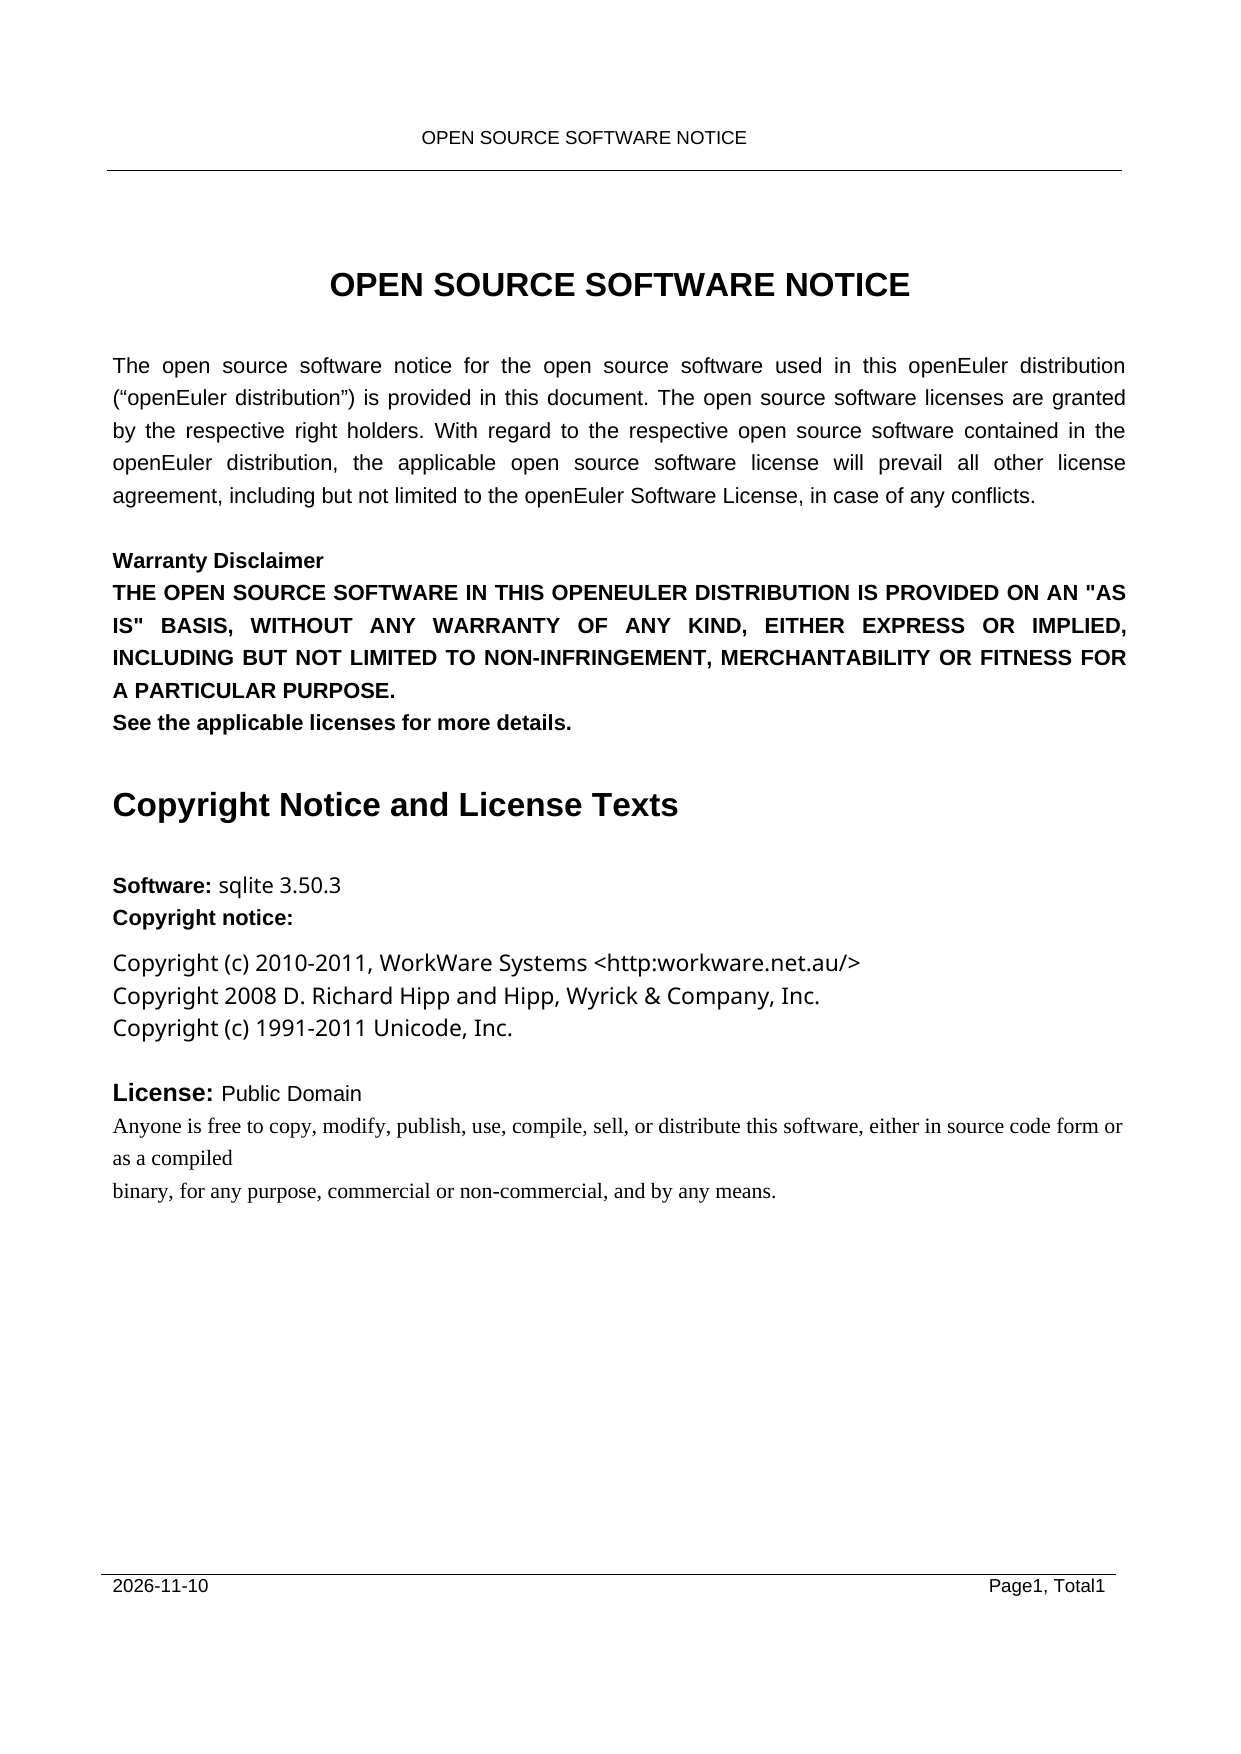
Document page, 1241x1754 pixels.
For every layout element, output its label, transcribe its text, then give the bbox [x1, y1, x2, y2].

text Copyright Notice and License Texts [112, 771, 1128, 836]
text Copyright notice: [112, 901, 1128, 934]
text Copyright (c) 2010-2011, WorkWare Systems <http:workware.net.au/> Copyright 2008 D. Richard Hipp and Hipp, Wyrick & Company, Inc. Copyright (c) 1991-2011 Unicode, Inc. [112, 947, 1128, 1077]
text Anyone is free to copy, modify, publish, use, compile, sell, or distribute this software, either in source code form or as a compiled binary, for any purpose, commercial or non-commercial, and by any means. [112, 1109, 1128, 1207]
text THE OPEN SOURCE SOFTWARE IN THIS OPENEULER DISTRIBUTION IS PROVIDED ON AN "AS IS" BASIS, WITHOUT ANY WARRANTY OF ANY KIND, EITHER EXPRESS OR IMPLIED, INCLUDING BUT NOT LIMITED TO NON-INFRINGEMENT, MERCHANTABILITY OR FITNESS FOR A PARTICULAR PURPOSE. See the applicable licenses for more details. [112, 576, 1128, 739]
text The open source software notice for the open source software used in this openEuler distribution (“openEuler distribution”) is provided in this document. The open source software licenses are granted by the respective right holders. With regard to the respective open source software contained in the openEuler distribution, the applicable open source software license will prevail all other license agreement, including but not limited to the openEuler Software License, in case of any conflicts. [112, 349, 1128, 511]
text OPEN SOURCE SOFTWARE NOTICE [112, 251, 1128, 316]
text License: Public Domain [112, 1077, 1128, 1109]
title Software: sqlite 3.50.3 [112, 869, 1128, 901]
text Warranty Disclaimer [112, 544, 1128, 576]
